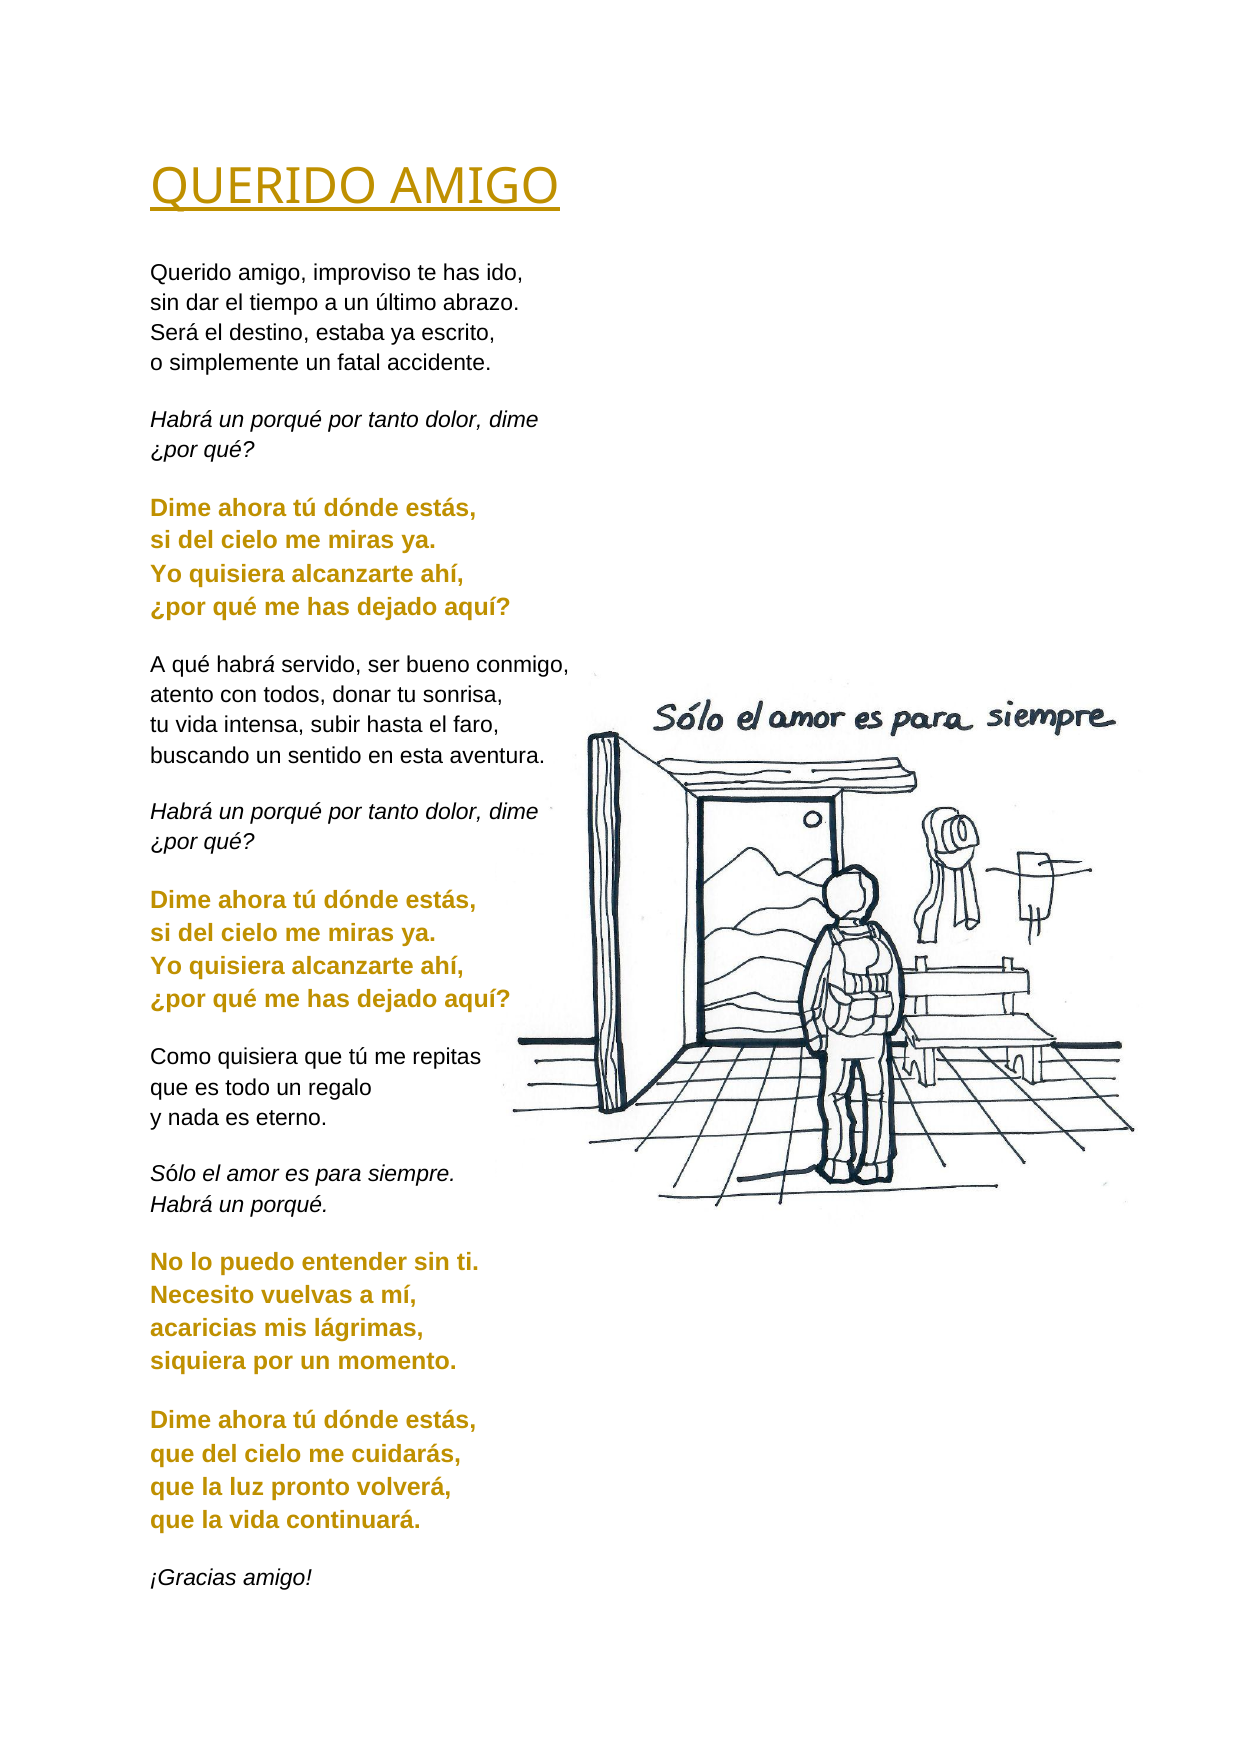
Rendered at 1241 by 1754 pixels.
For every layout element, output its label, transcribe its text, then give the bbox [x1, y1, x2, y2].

text que la vida continuará. [150, 1504, 1090, 1533]
text Será el destino, estaba ya escrito, [150, 319, 1090, 345]
text siquiera por un momento. [150, 1346, 1090, 1375]
text ¿por qué me has dejado aquí? [150, 984, 1090, 1013]
text No lo puedo entender sin ti. [150, 1247, 1090, 1276]
text Habrá un porqué por tanto dolor, dime [150, 406, 1090, 432]
text Sólo el amor es para siempre. [150, 1160, 1090, 1187]
text Dime ahora tú dónde estás, [150, 1406, 1090, 1434]
picture [495, 670, 1160, 1227]
text si del cielo me miras ya. [150, 526, 1090, 554]
text ¿por qué me has dejado aquí? [150, 592, 1090, 620]
text A qué habrá servido, ser bueno conmigo, [150, 651, 1090, 677]
text ¿por qué? [150, 828, 1090, 855]
text Necesito vuelvas a mí, [150, 1280, 1090, 1309]
text ¡Gracias amigo! [150, 1564, 1090, 1590]
text Habrá un porqué. [150, 1191, 1090, 1217]
text Dime ahora tú dónde estás, [150, 885, 1090, 914]
text acaricias mis lágrimas, [150, 1313, 1090, 1342]
text Querido amigo, improviso te has ido, [150, 258, 1090, 285]
text Habrá un porqué por tanto dolor, dime [150, 798, 1090, 824]
text que del cielo me cuidarás, [150, 1438, 1090, 1467]
text sin dar el tiempo a un último abrazo. [150, 289, 1090, 315]
text Yo quisiera alcanzarte ahí, [150, 558, 1090, 587]
text y nada es eterno. [150, 1104, 1090, 1130]
text tu vida intensa, subir hasta el faro, [150, 711, 1090, 738]
text Dime ahora tú dónde estás, [150, 492, 1090, 521]
text o simplemente un fatal accidente. [150, 349, 1090, 376]
text Como quisiera que tú me repitas [150, 1043, 1090, 1070]
text QUERIDO AMIGO [150, 150, 1090, 218]
text ¿por qué? [150, 436, 1090, 462]
text que la luz pronto volverá, [150, 1472, 1090, 1500]
text si del cielo me miras ya. [150, 918, 1090, 947]
text buscando un sentido en esta aventura. [150, 742, 1090, 768]
text que es todo un regalo [150, 1073, 1090, 1100]
text atento con todos, donar tu sonrisa, [150, 681, 1090, 707]
text Yo quisiera alcanzarte ahí, [150, 951, 1090, 980]
